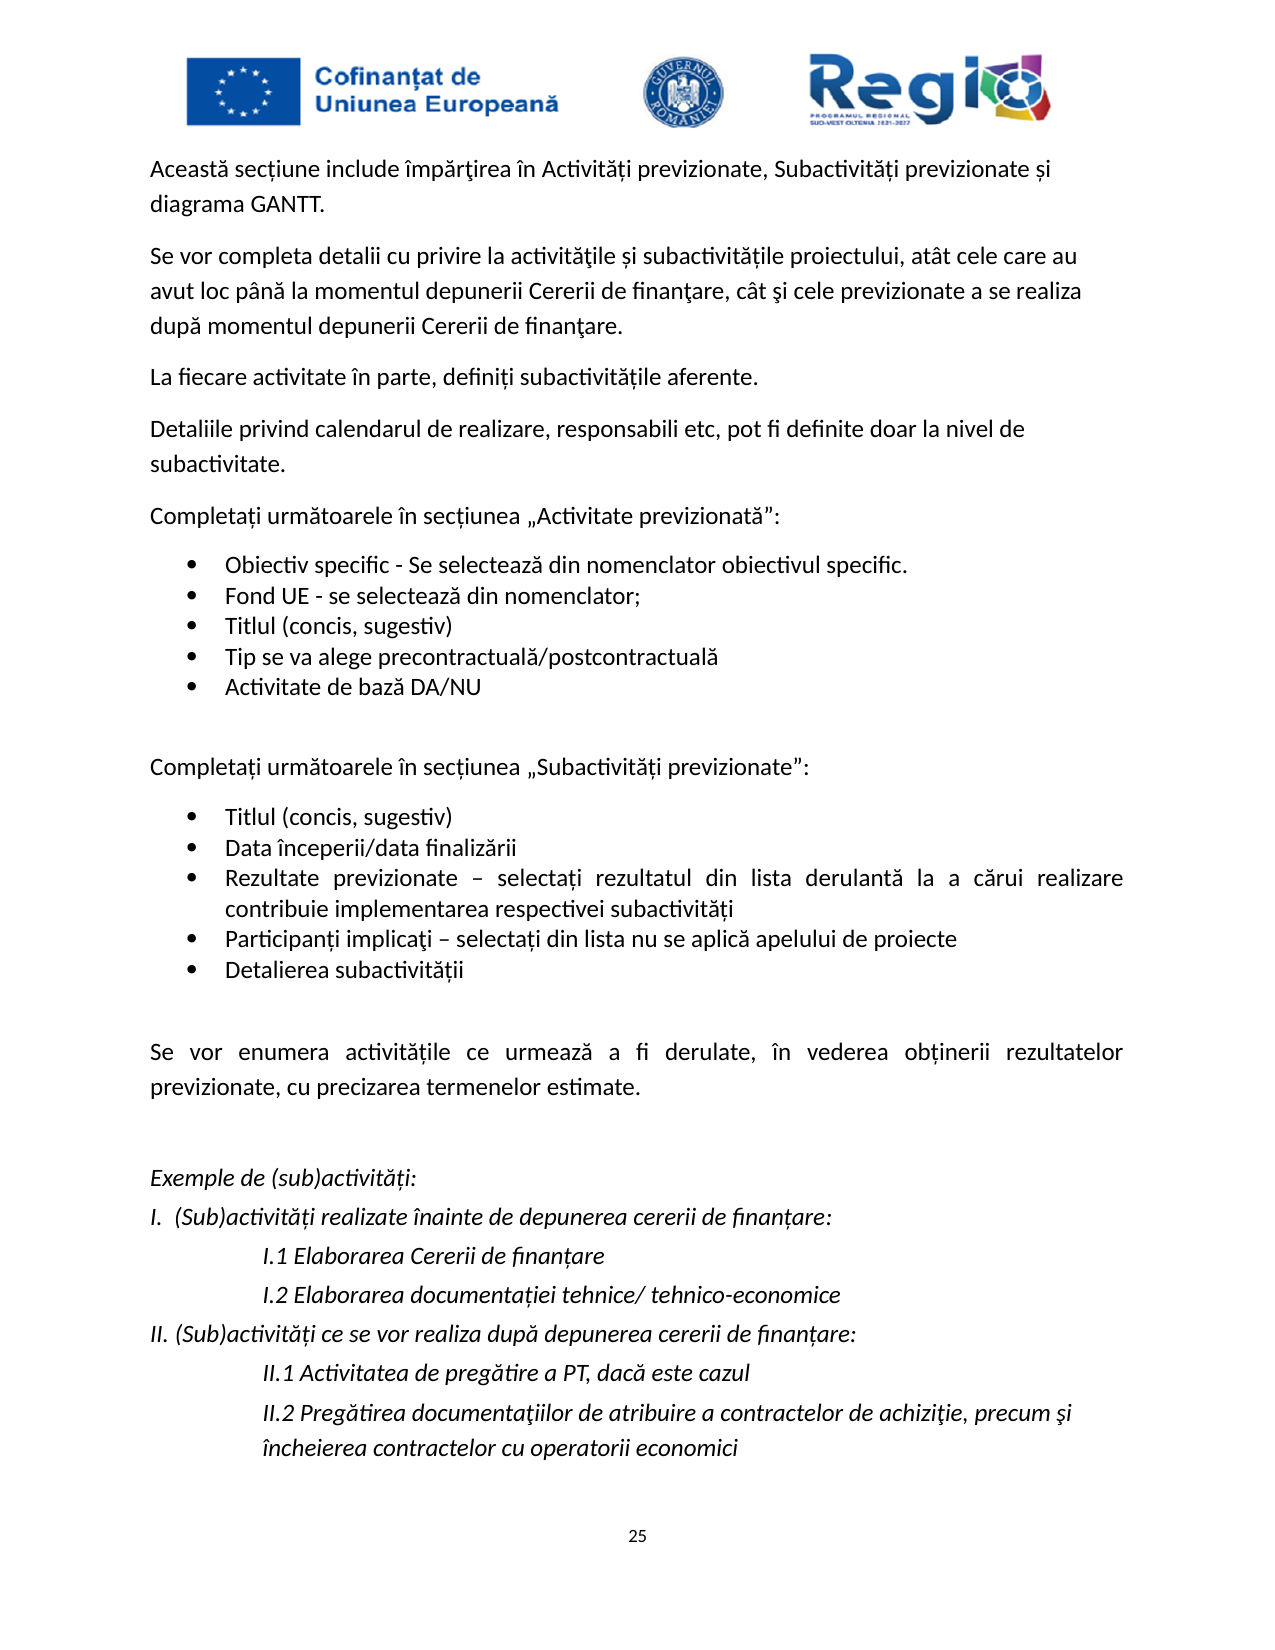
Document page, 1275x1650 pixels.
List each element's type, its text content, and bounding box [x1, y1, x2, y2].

list Obiectiv specific - Se selectează din nomenclator obiectivul specific. [187, 549, 1125, 580]
text II.1 Activitatea de pregătire a PT, dacă este cazul [262, 1358, 1125, 1388]
list Tip se va alege precontractuală/postcontractuală [187, 641, 1125, 671]
list Fond UE - se selectează din nomenclator; [187, 580, 1125, 610]
text Detaliile privind calendarul de realizare, responsabili etc, pot fi definite doar la nivel de subactivitate. [150, 413, 1125, 479]
list Titlul (concis, sugestiv) [187, 610, 1125, 641]
list Detalierea subactivității [187, 954, 1125, 984]
text Completați următoarele în secțiunea „Activitate previzionată”: [150, 500, 1125, 530]
text I.1 Elaborarea Cererii de finanțare [262, 1240, 1125, 1271]
list Titlul (concis, sugestiv) [187, 801, 1125, 832]
text II. (Sub)activități ce se vor realiza după depunerea cererii de finanțare: [150, 1318, 1125, 1349]
text La fiecare activitate în parte, definiți subactivitățile aferente. [150, 361, 1125, 392]
text II.2 Pregătirea documentaţiilor de atribuire a contractelor de achiziţie, precum şi încheierea contractelor cu operatorii economici [262, 1397, 1125, 1462]
text I. (Sub)activități realizate înainte de depunerea cererii de finanțare: [150, 1201, 1125, 1231]
text I.2 Elaborarea documentației tehnice/ tehnico-economice [262, 1279, 1125, 1310]
text Această secțiune include împărţirea în Activități previzionate, Subactivități previzionate și diagrama GANTT. [150, 153, 1125, 219]
text Se vor enumera activitățile ce urmează a fi derulate, în vederea obținerii rezultatelor previzionate, cu precizarea termenelor estimate. [150, 1036, 1125, 1101]
text Completați următoarele în secțiunea „Subactivități previzionate”: [150, 752, 1125, 782]
text Se vor completa detalii cu privire la activităţile și subactivitățile proiectului, atât cele care au avut loc până la momentul depunerii Cererii de finanţare, cât şi cele previzionate a se realiza după momentul depunerii Cererii de finanţare. [150, 240, 1125, 340]
list Participanți implicaţi – selectați din lista nu se aplică apelului de proiecte [187, 923, 1125, 954]
list Rezultate previzionate – selectați rezultatul din lista derulantă la a cărui realizare contribuie implementarea respectivei subactivități [187, 862, 1125, 923]
text Exemple de (sub)activități: [150, 1162, 1125, 1192]
picture [150, 28, 1079, 154]
list Activitate de bază DA/NU [187, 671, 1125, 702]
list Data începerii/data finalizării [187, 832, 1125, 862]
